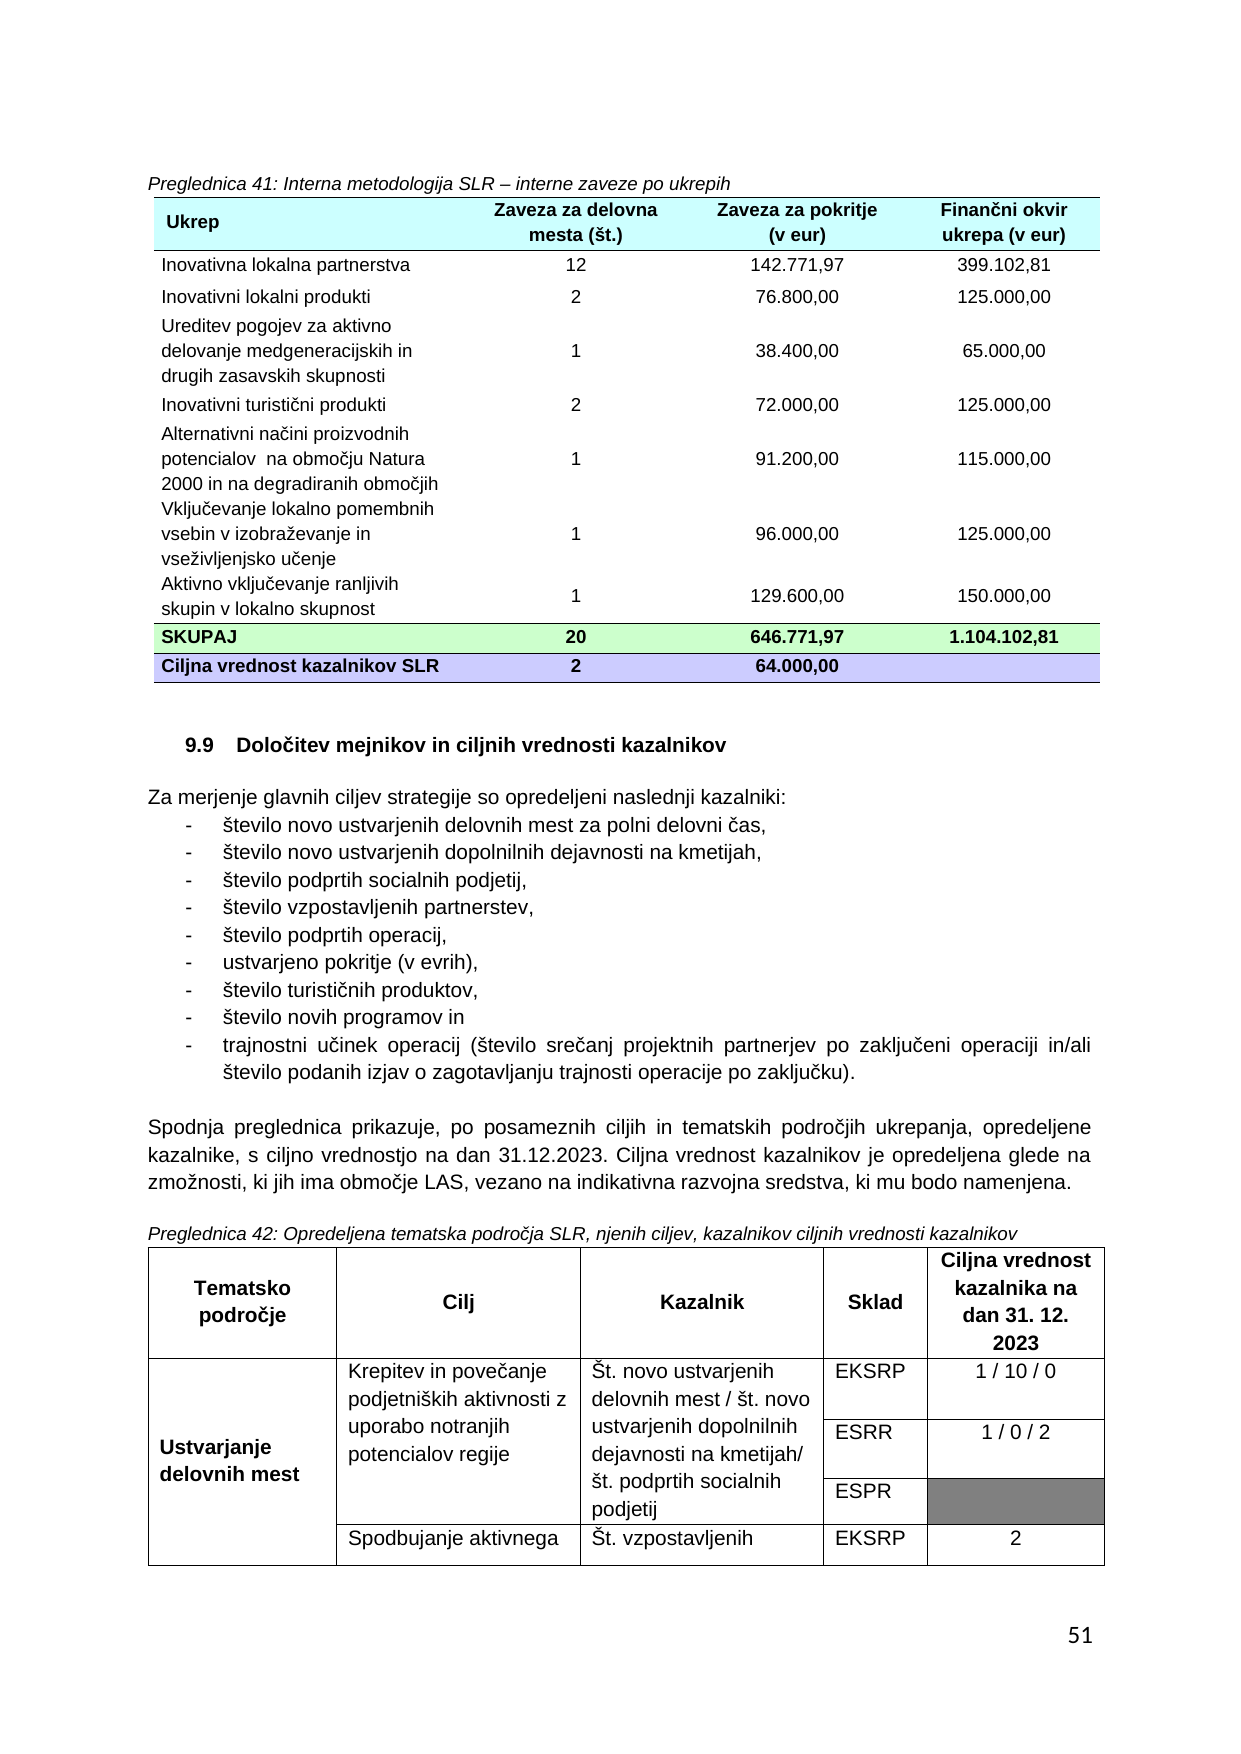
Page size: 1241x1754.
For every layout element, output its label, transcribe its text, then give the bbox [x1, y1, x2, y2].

text Za merjenje glavnih ciljev strategije so opredeljeni naslednji kazalniki: [148, 785, 1093, 809]
list število podprtih operacij, [185, 923, 1093, 947]
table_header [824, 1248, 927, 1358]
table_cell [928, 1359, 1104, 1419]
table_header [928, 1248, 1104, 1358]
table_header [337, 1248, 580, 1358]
list Določitev mejnikov in ciljnih vrednosti kazalnikov [185, 733, 1093, 757]
list število podprtih socialnih podjetij, [185, 868, 1093, 892]
list število vzpostavljenih partnerstev, [185, 895, 1093, 919]
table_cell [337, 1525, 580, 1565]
text Preglednica 41: Interna metodologija SLR – interne zaveze po ukrepih [148, 172, 1093, 194]
list trajnostni učinek operacij (število srečanj projektnih partnerjev po zaključeni operaciji in/ali število podanih izjav o zagotavljanju trajnosti operacije po zaključku). [185, 1033, 1093, 1084]
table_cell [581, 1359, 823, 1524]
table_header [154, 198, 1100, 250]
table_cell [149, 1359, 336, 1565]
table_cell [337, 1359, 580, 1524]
text Preglednica 42: Opredeljena tematska področja SLR, njenih ciljev, kazalnikov ciljnih vrednosti kazalnikov [148, 1222, 1093, 1244]
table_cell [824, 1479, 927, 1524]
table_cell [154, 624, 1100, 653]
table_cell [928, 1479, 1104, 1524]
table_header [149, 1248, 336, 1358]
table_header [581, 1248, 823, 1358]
list število turističnih produktov, [185, 978, 1093, 1002]
list število novih programov in [185, 1005, 1093, 1029]
list ustvarjeno pokritje (v evrih), [185, 950, 1093, 974]
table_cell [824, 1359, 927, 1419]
text Spodnja preglednica prikazuje, po posameznih ciljih in tematskih področjih ukrepanja, opredeljene kazalnike, s ciljno vrednostjo na dan 31.12.2023. Ciljna vrednost kazalnikov je opredeljena glede na zmožnosti, ki jih ima območje LAS, vezano na indikativna razvojna sredstva, ki mu bodo namenjena. [148, 1115, 1093, 1194]
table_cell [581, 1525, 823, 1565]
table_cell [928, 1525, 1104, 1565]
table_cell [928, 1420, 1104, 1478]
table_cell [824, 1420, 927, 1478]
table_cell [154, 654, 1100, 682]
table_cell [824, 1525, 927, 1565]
list število novo ustvarjenih delovnih mest za polni delovni čas, [185, 813, 1093, 837]
list število novo ustvarjenih dopolnilnih dejavnosti na kmetijah, [185, 840, 1093, 864]
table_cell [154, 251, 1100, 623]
